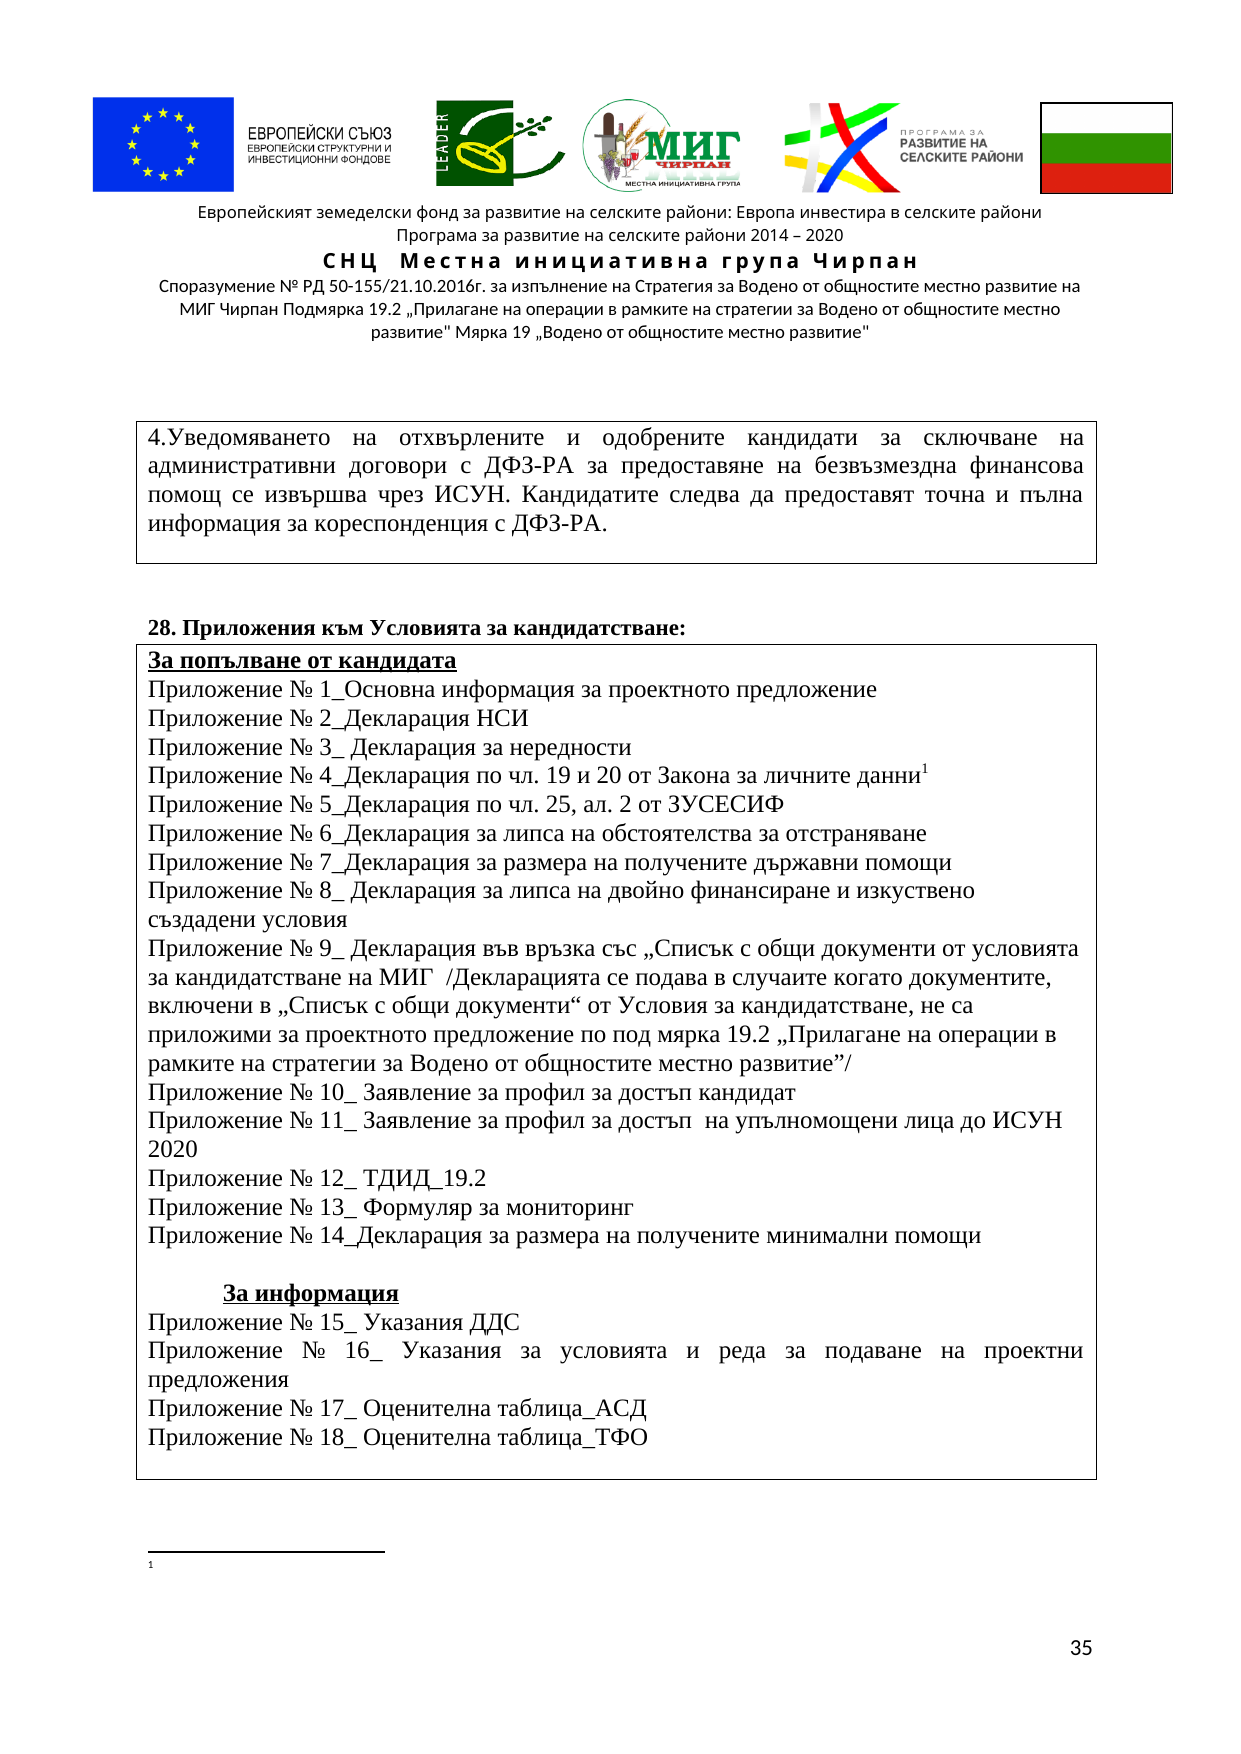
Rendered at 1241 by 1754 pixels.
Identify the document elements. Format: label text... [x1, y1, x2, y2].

picture [770, 95, 1033, 199]
subtitle 28. Приложения към Условията за кандидатстване: [148, 614, 1093, 641]
table_header За попълване от кандидата Приложение № 1_Основна информация за проектното предложение Приложение № 2_Декларация НСИ Приложение № 3_ Декларация за нередности Приложение № 4_Декларация по чл. 19 и 20 от Закона за личните данни Приложение № 5_Декларация по чл. 25, ал. 2 от ЗУСЕСИФ Приложение № 6_Декларация за липса на обстоятелства за отстраняване Приложение № 7_Декларация за размера на получените държавни помощи Приложение № 8_ Декларация за липса на двойно финансиране и изкуствено създадени условия Приложение № 9_ Декларация във връзка със „Списък с общи документи от условията за кандидатстване на МИГ /Декларацията се подава в случаите когато документите, включени в „Списък с общи документи“ от Условия за кандидатстване, не са приложими за проектното предложение по под мярка 19.2 „Прилагане на операции в рамките на стратегии за Водено от общностите местно развитие”/ Приложение № 10_ Заявление за профил за достъп кандидат Приложение № 11_ Заявление за профил за достъп на упълномощени лица до ИСУН 2020 Приложение № 12_ ТДИД_19.2 Приложение № 13_ Формуляр за мониторинг Приложение № 14_Декларация за размера на получените минимални помощи За информация Приложение № 15_ Указания ДДС Приложение № 16_ Указания за условията и реда за подаване на проектни предложения Приложение № 17_ Оценителна таблица_АСД Приложение № 18_ Оценителна таблица_ТФО [137, 645, 1096, 1478]
picture [436, 100, 569, 186]
picture [582, 99, 741, 192]
picture [79, 82, 425, 202]
